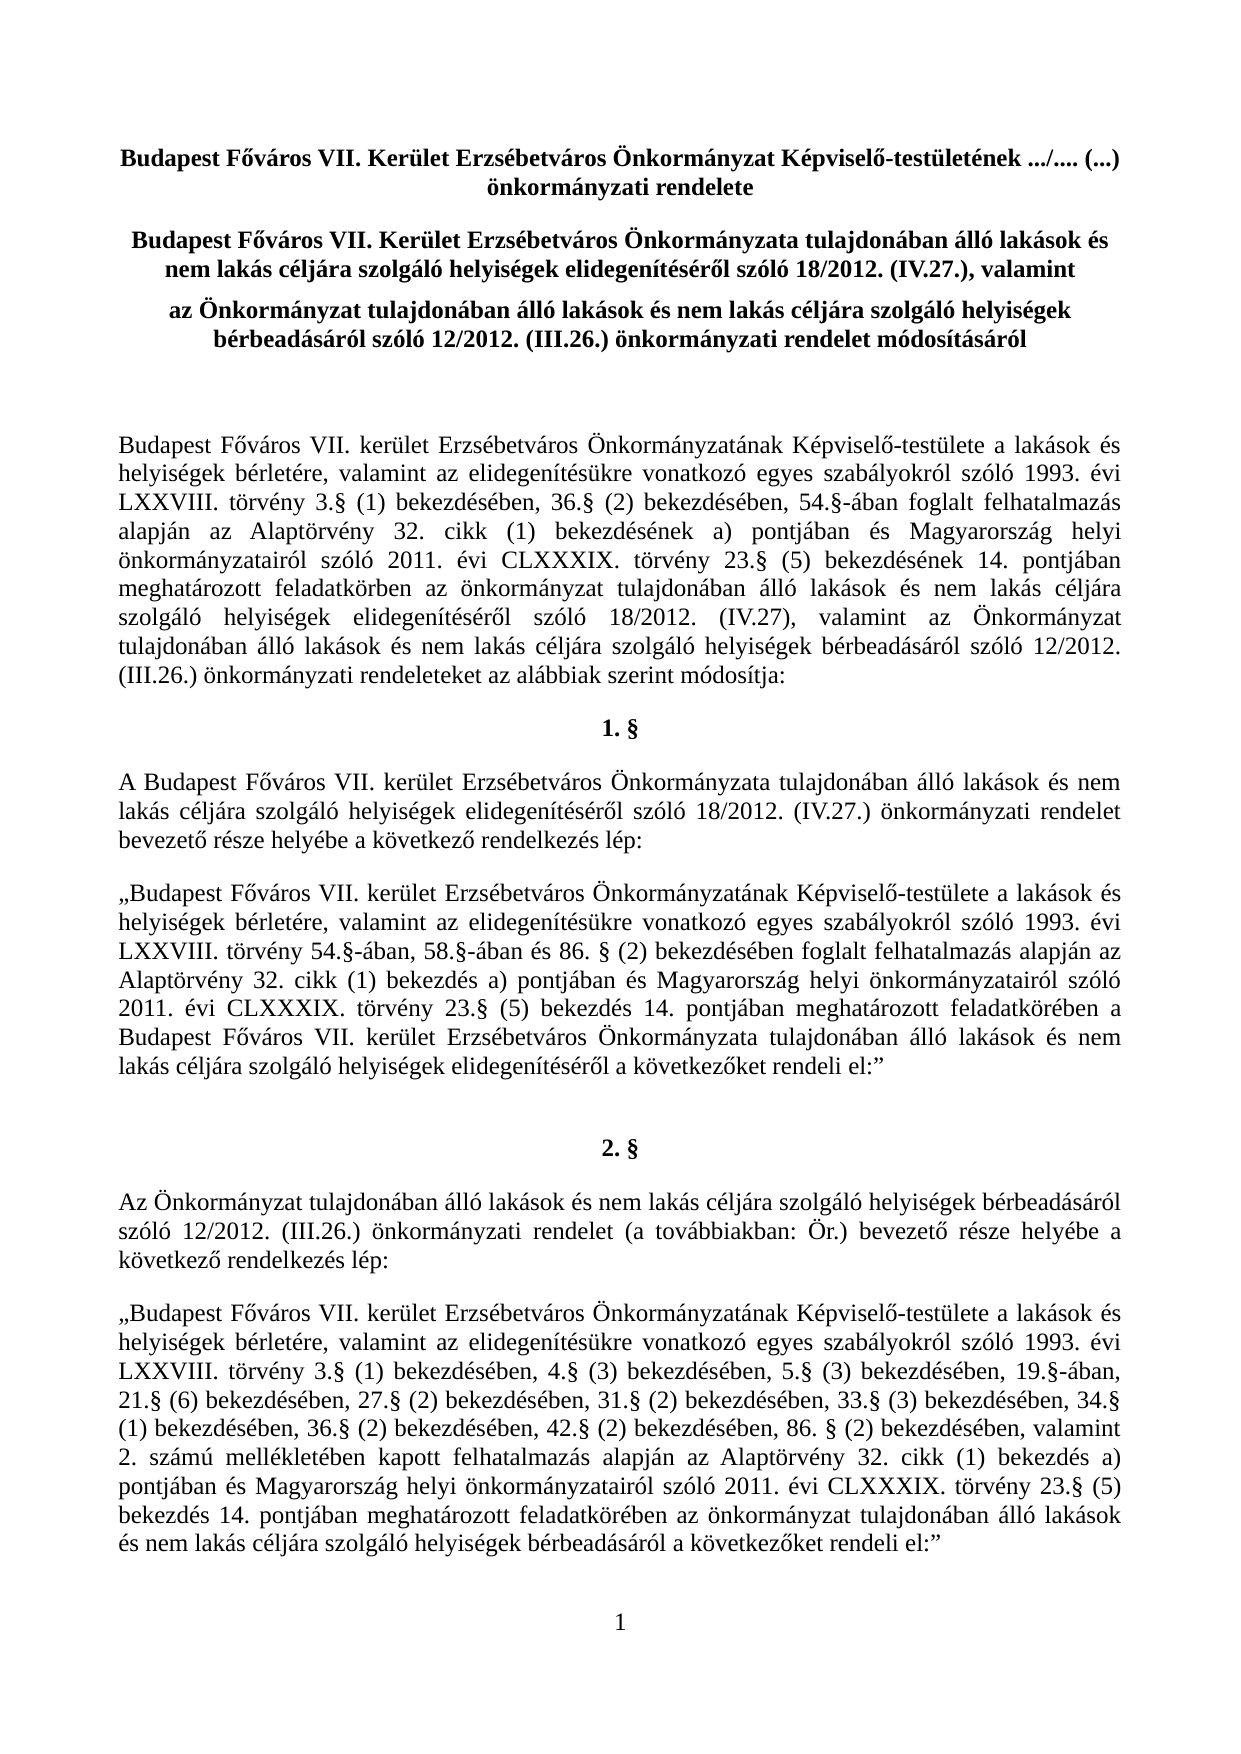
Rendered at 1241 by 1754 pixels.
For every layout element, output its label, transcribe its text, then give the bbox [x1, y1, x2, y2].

text 2. § [118, 1133, 1122, 1162]
text Budapest Főváros VII. Kerület Erzsébetváros Önkormányzata tulajdonában álló lakások és nem lakás céljára szolgáló helyiségek elidegenítéséről szóló 18/2012. (IV.27.), valamint [118, 226, 1122, 283]
text Az Önkormányzat tulajdonában álló lakások és nem lakás céljára szolgáló helyiségek bérbeadásáról szóló 12/2012. (III.26.) önkormányzati rendelet (a továbbiakban: Ör.) bevezető része helyébe a következő rendelkezés lép: [118, 1187, 1122, 1273]
text A Budapest Főváros VII. kerület Erzsébetváros Önkormányzata tulajdonában álló lakások és nem lakás céljára szolgáló helyiségek elidegenítéséről szóló 18/2012. (IV.27.) önkormányzati rendelet bevezető része helyébe a következő rendelkezés lép: [118, 767, 1122, 853]
text „Budapest Főváros VII. kerület Erzsébetváros Önkormányzatának Képviselő-testülete a lakások és helyiségek bérletére, valamint az elidegenítésükre vonatkozó egyes szabályokról szóló 1993. évi LXXVIII. törvény 3.§ (1) bekezdésében, 4.§ (3) bekezdésében, 5.§ (3) bekezdésében, 19.§-ában, 21.§ (6) bekezdésében, 27.§ (2) bekezdésében, 31.§ (2) bekezdésében, 33.§ (3) bekezdésében, 34.§ (1) bekezdésében, 36.§ (2) bekezdésében, 42.§ (2) bekezdésében, 86. § (2) bekezdésében, valamint 2. számú mellékletében kapott felhatalmazás alapján az Alaptörvény 32. cikk (1) bekezdés a) pontjában és Magyarország helyi önkormányzatairól szóló 2011. évi CLXXXIX. törvény 23.§ (5) bekezdés 14. pontjában meghatározott feladatkörében az önkormányzat tulajdonában álló lakások és nem lakás céljára szolgáló helyiségek bérbeadásáról a következőket rendeli el:” [118, 1298, 1122, 1557]
text „Budapest Főváros VII. kerület Erzsébetváros Önkormányzatának Képviselő-testülete a lakások és helyiségek bérletére, valamint az elidegenítésükre vonatkozó egyes szabályokról szóló 1993. évi LXXVIII. törvény 54.§-ában, 58.§-ában és 86. § (2) bekezdésében foglalt felhatalmazás alapján az Alaptörvény 32. cikk (1) bekezdés a) pontjában és Magyarország helyi önkormányzatairól szóló 2011. évi CLXXXIX. törvény 23.§ (5) bekezdés 14. pontjában meghatározott feladatkörében a Budapest Főváros VII. kerület Erzsébetváros Önkormányzata tulajdonában álló lakások és nem lakás céljára szolgáló helyiségek elidegenítéséről a következőket rendeli el:” [118, 878, 1122, 1080]
text Budapest Főváros VII. kerület Erzsébetváros Önkormányzatának Képviselő-testülete a lakások és helyiségek bérletére, valamint az elidegenítésükre vonatkozó egyes szabályokról szóló 1993. évi LXXVIII. törvény 3.§ (1) bekezdésében, 36.§ (2) bekezdésében, 54.§-ában foglalt felhatalmazás alapján az Alaptörvény 32. cikk (1) bekezdésének a) pontjában és Magyarország helyi önkormányzatairól szóló 2011. évi CLXXXIX. törvény 23.§ (5) bekezdésének 14. pontjában meghatározott feladatkörben az önkormányzat tulajdonában álló lakások és nem lakás céljára szolgáló helyiségek elidegenítéséről szóló 18/2012. (IV.27), valamint az Önkormányzat tulajdonában álló lakások és nem lakás céljára szolgáló helyiségek bérbeadásáról szóló 12/2012. (III.26.) önkormányzati rendeleteket az alábbiak szerint módosítja: [118, 430, 1122, 688]
text az Önkormányzat tulajdonában álló lakások és nem lakás céljára szolgáló helyiségek bérbeadásáról szóló 12/2012. (III.26.) önkormányzati rendelet módosításáról [118, 296, 1122, 353]
text 1. § [118, 713, 1122, 742]
text Budapest Főváros VII. Kerület Erzsébetváros Önkormányzat Képviselő-testületének .../.... (...) önkormányzati rendelete [118, 143, 1122, 201]
